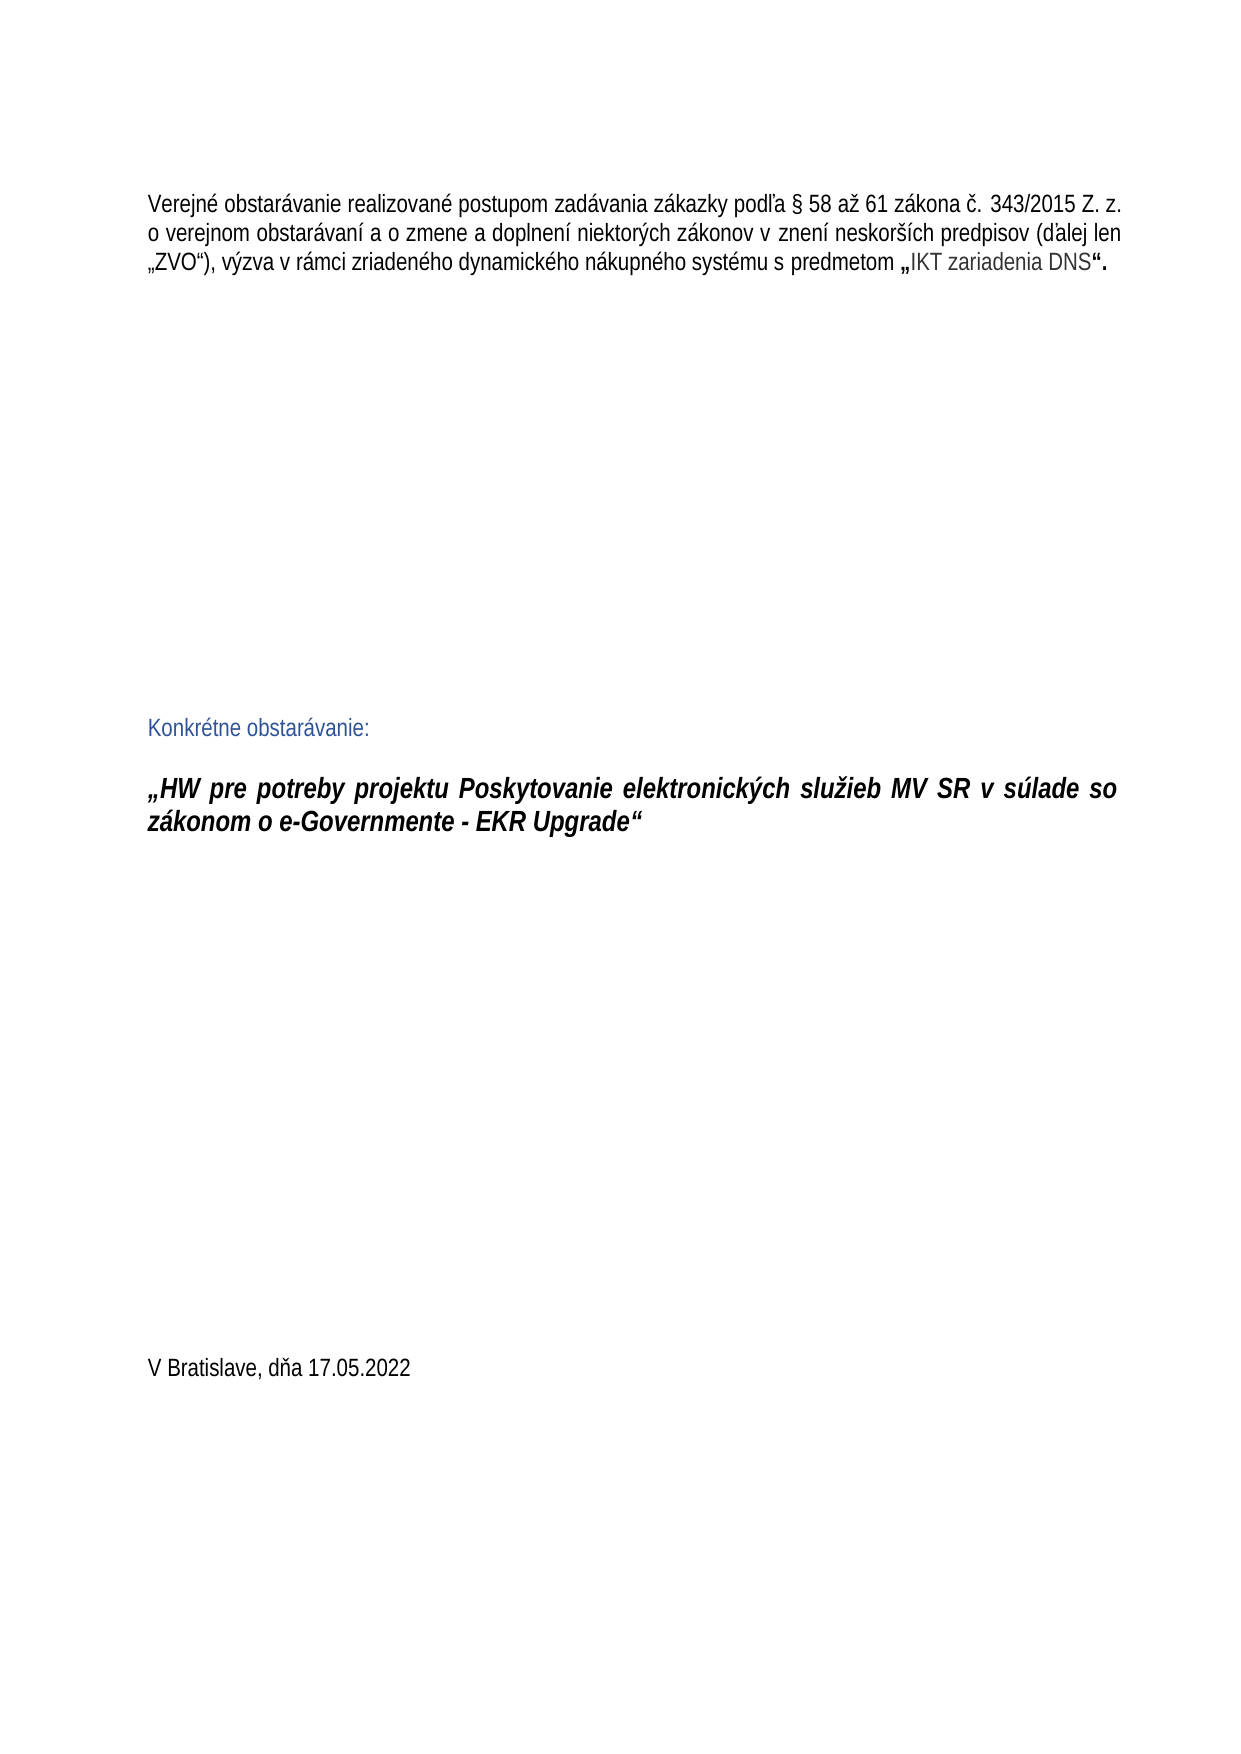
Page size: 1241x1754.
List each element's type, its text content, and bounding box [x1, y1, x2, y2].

text „HW pre potreby projektu Poskytovanie elektronických služieb MV SR v súlade so zákonom o e-Governmente - EKR Upgrade“ [630, 771, 1122, 838]
text V Bratislave, dňa 17.05.2022 [148, 1353, 1122, 1382]
text Konkrétne obstarávanie: [148, 713, 1122, 742]
text Verejné obstarávanie realizované postupom zadávania zákazky podľa § 58 až 61 zákona č. 343/2015 Z. z. o verejnom obstarávaní a o zmene a doplnení niektorých zákonov v znení neskorších predpisov (ďalej len „ZVO“), výzva v rámci zriadeného dynamického nákupného systému s predmetom „IKT zariadenia DNS“. [148, 189, 1122, 275]
